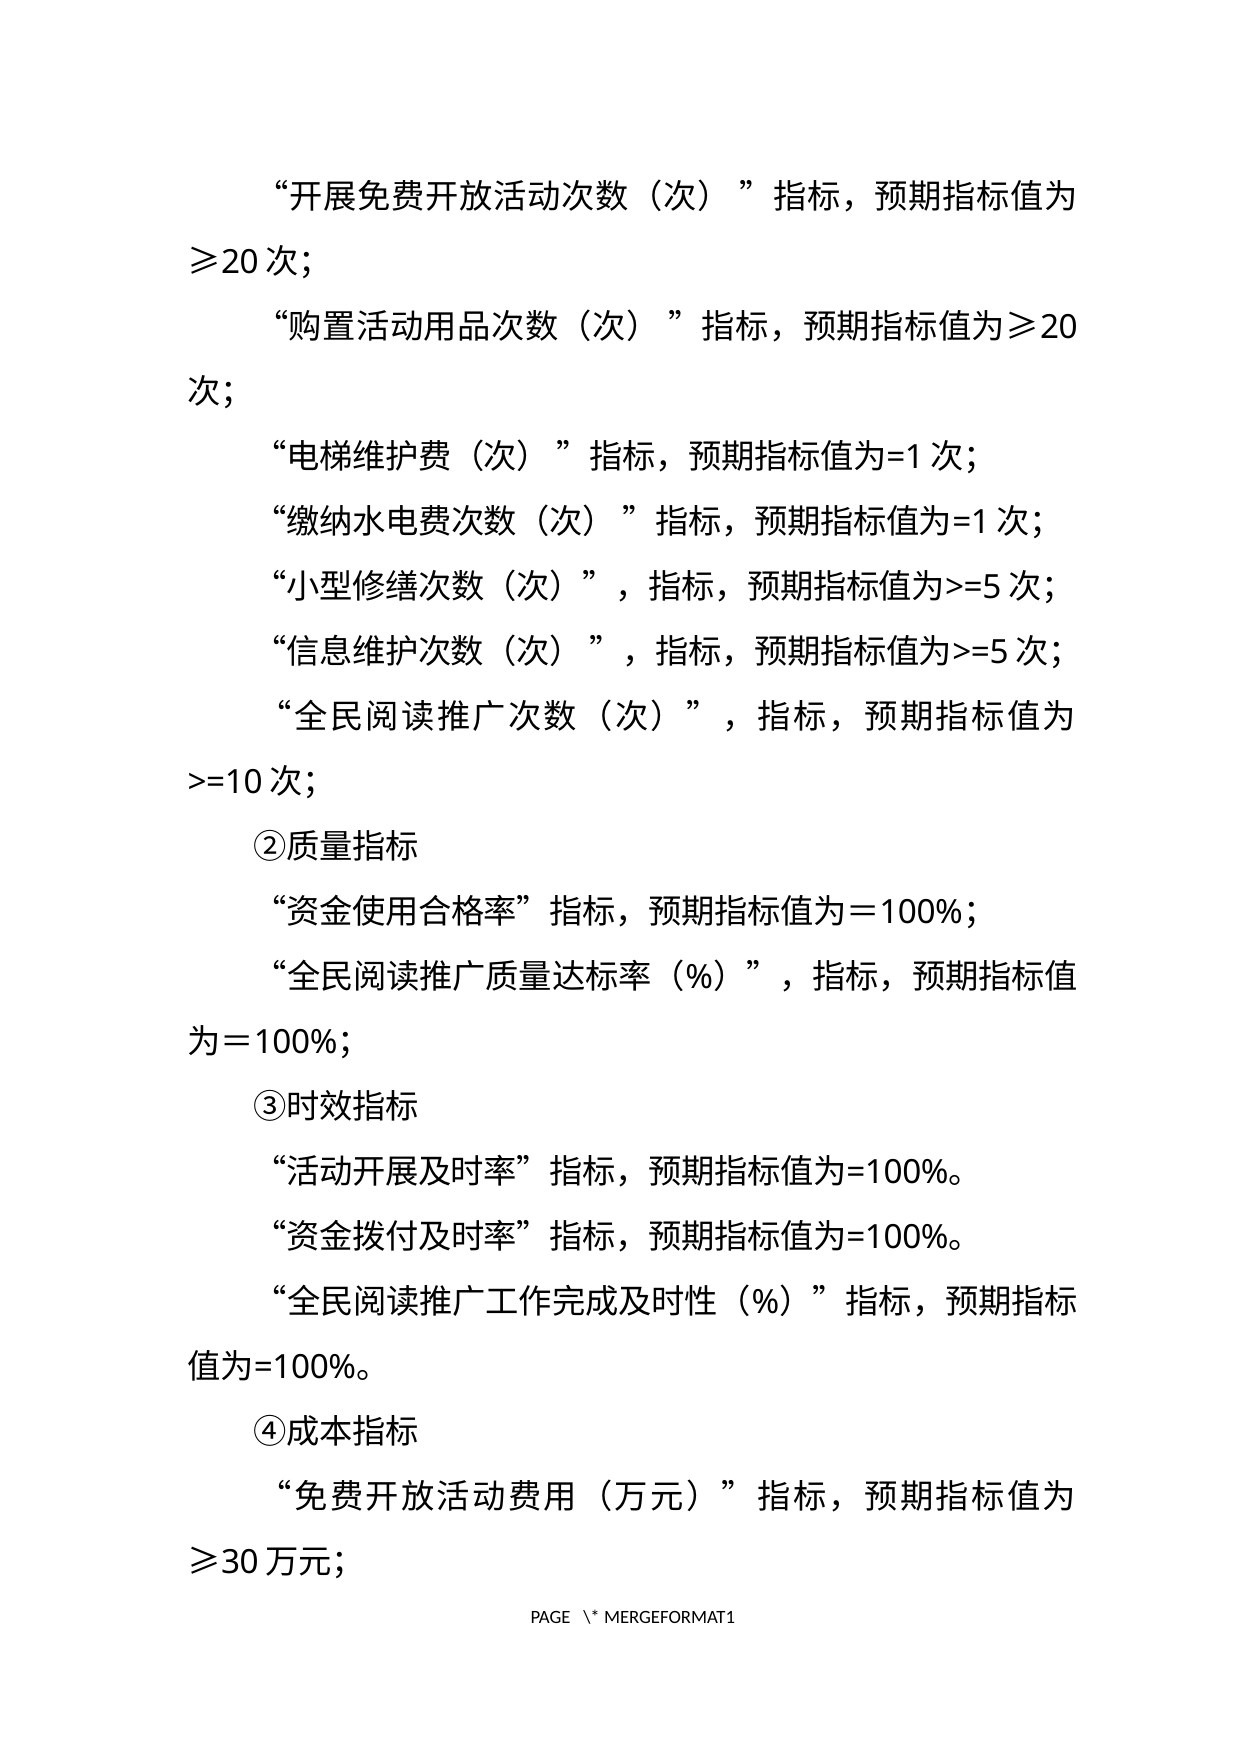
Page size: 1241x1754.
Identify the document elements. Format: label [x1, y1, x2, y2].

text [187, 162, 1078, 1592]
